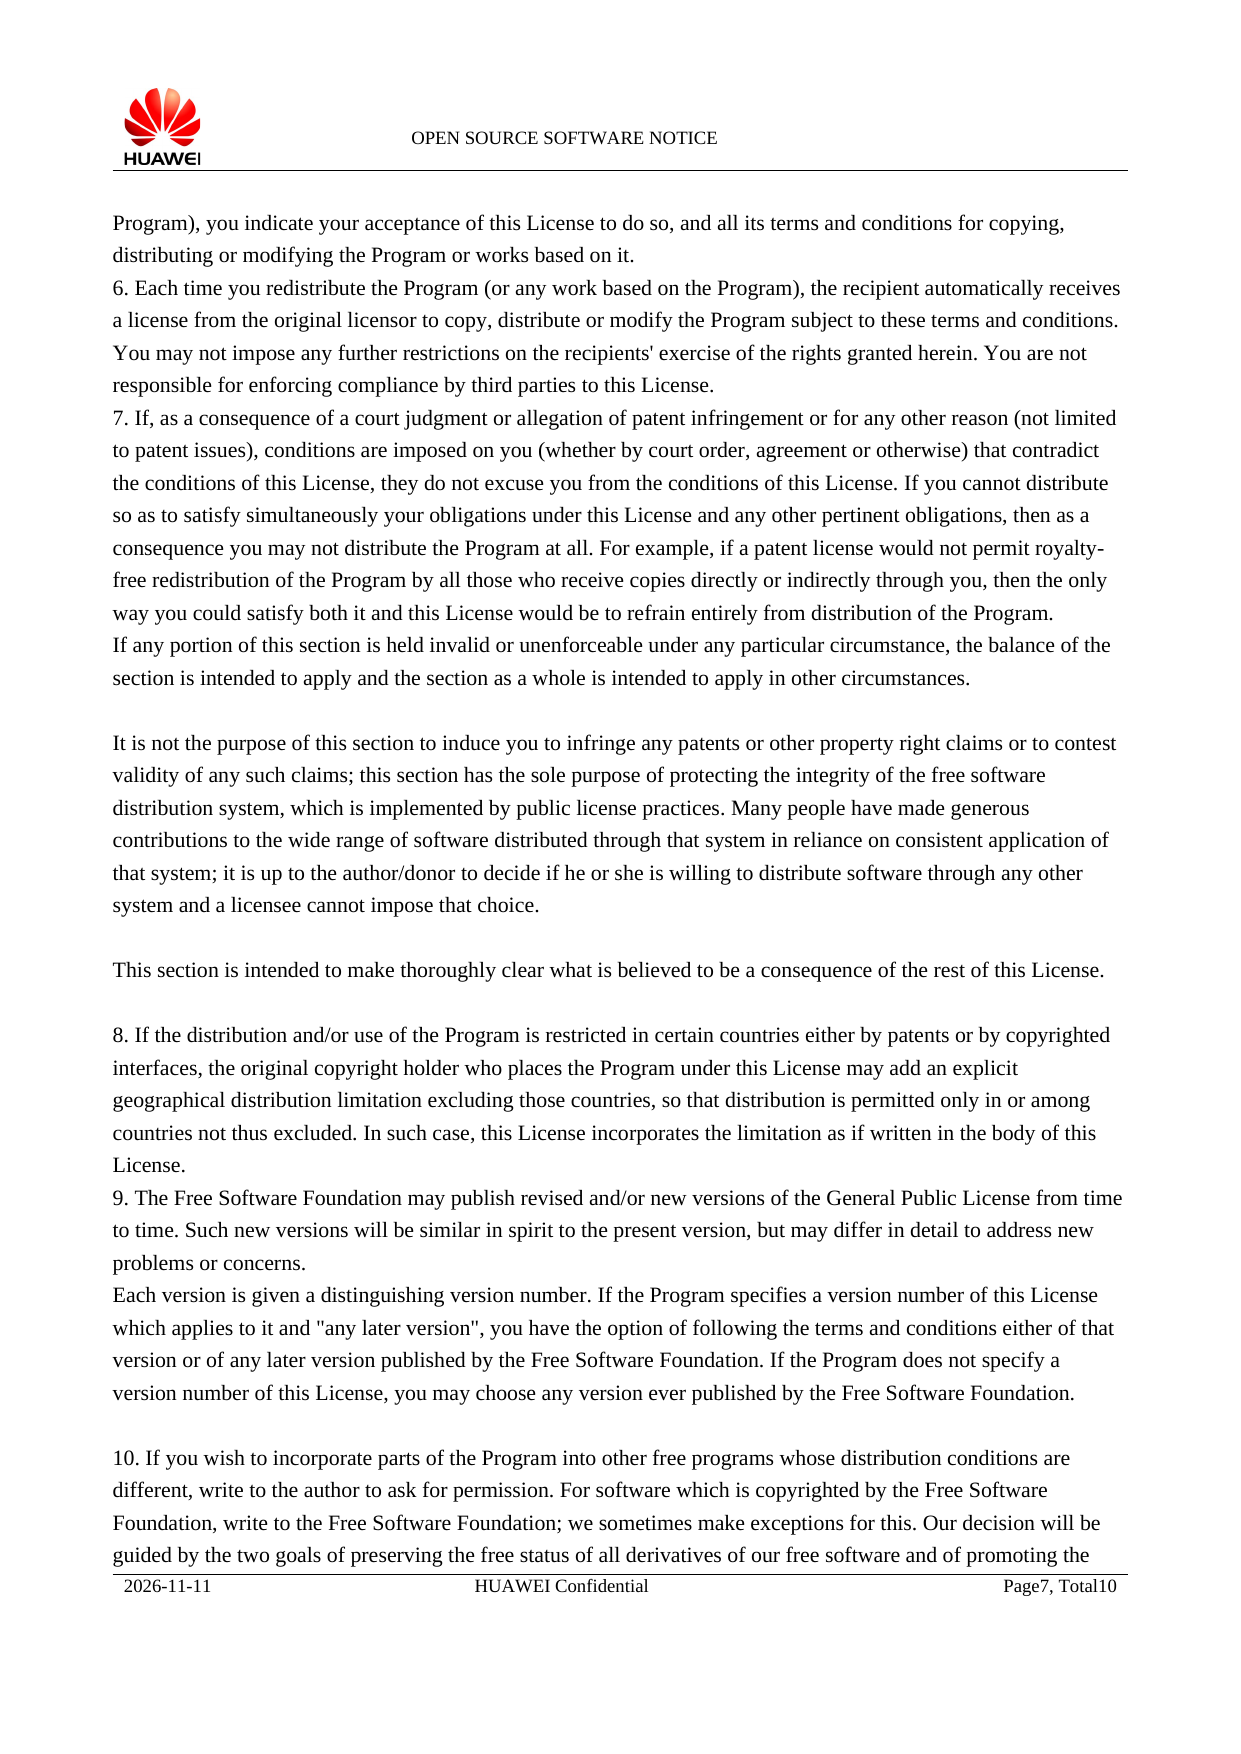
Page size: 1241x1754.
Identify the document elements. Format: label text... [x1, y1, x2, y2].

picture [124, 88, 201, 165]
